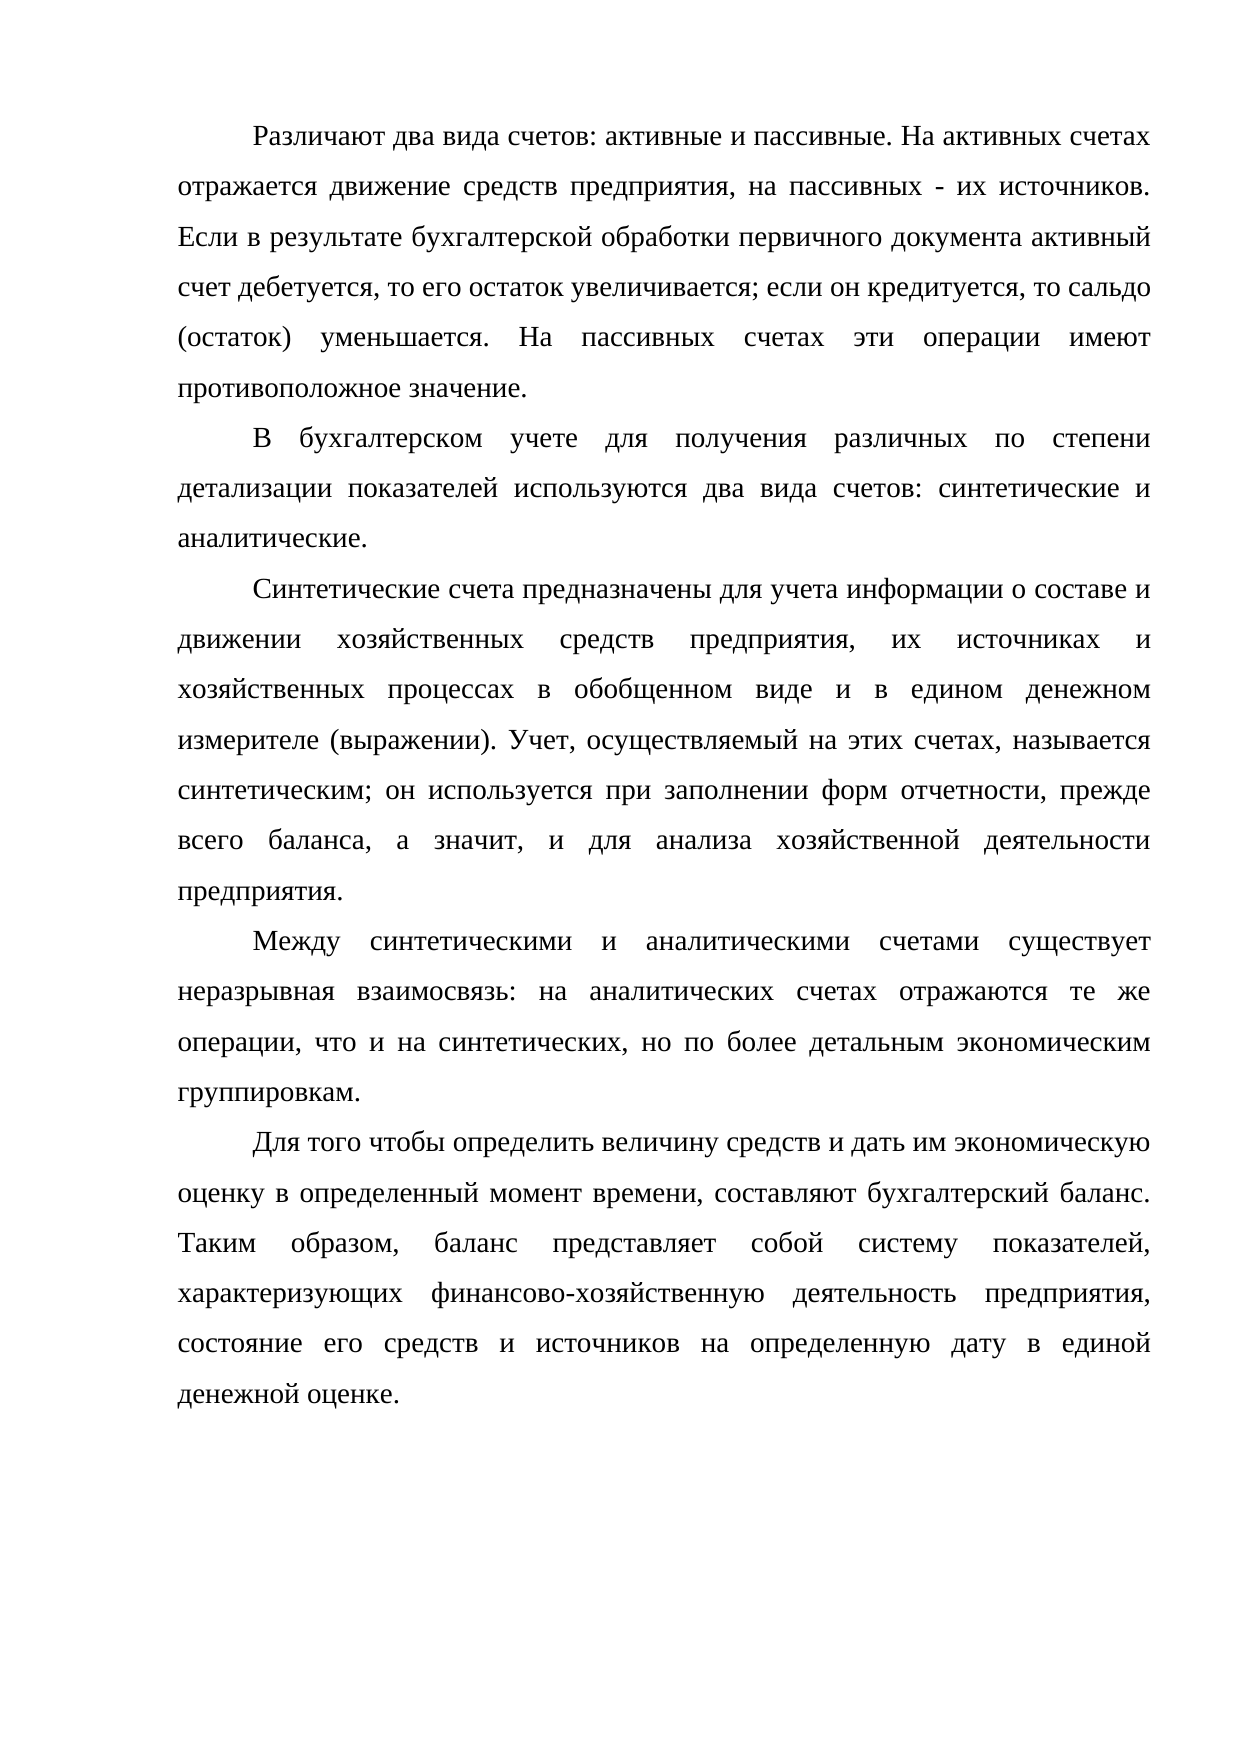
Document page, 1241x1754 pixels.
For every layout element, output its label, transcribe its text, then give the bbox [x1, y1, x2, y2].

text Синтетические счета предназначены для учета информации о составе и движении хозяйственных средств предприятия, их источниках и хозяйственных процессах в обобщенном виде и в едином денежном измерителе (выражении). Учет, осуществляемый на этих счетах, называется синтетическим; он используется при заполнении форм отчетности, прежде всего баланса, а значит, и для анализа хозяйственной деятельности предприятия. [177, 571, 1152, 906]
text Различают два вида счетов: активные и пассивные. На активных счетах отражается движение средств предприятия, на пассивных - их источников. Если в результате бухгалтерской обработки первичного документа активный счет дебетуется, то его остаток увеличивается; если он кредитуется, то сальдо (остаток) уменьшается. На пассивных счетах эти операции имеют противоположное значение. [177, 118, 1152, 403]
text В бухгалтерском учете для получения различных по степени детализации показателей используются два вида счетов: синтетические и аналитические. [177, 420, 1152, 554]
text Для того чтобы определить величину средств и дать им экономическую оценку в определенный момент времени, составляют бухгалтерский баланс. Таким образом, баланс представляет собой систему показателей, характеризующих финансово-хозяйственную деятельность предприятия, состояние его средств и источников на определенную дату в единой денежной оценке. [177, 1124, 1152, 1409]
text Между синтетическими и аналитическими счетами существует неразрывная взаимосвязь: на аналитических счетах отражаются те же операции, что и на синтетических, но по более детальным экономическим группировкам. [177, 923, 1152, 1108]
